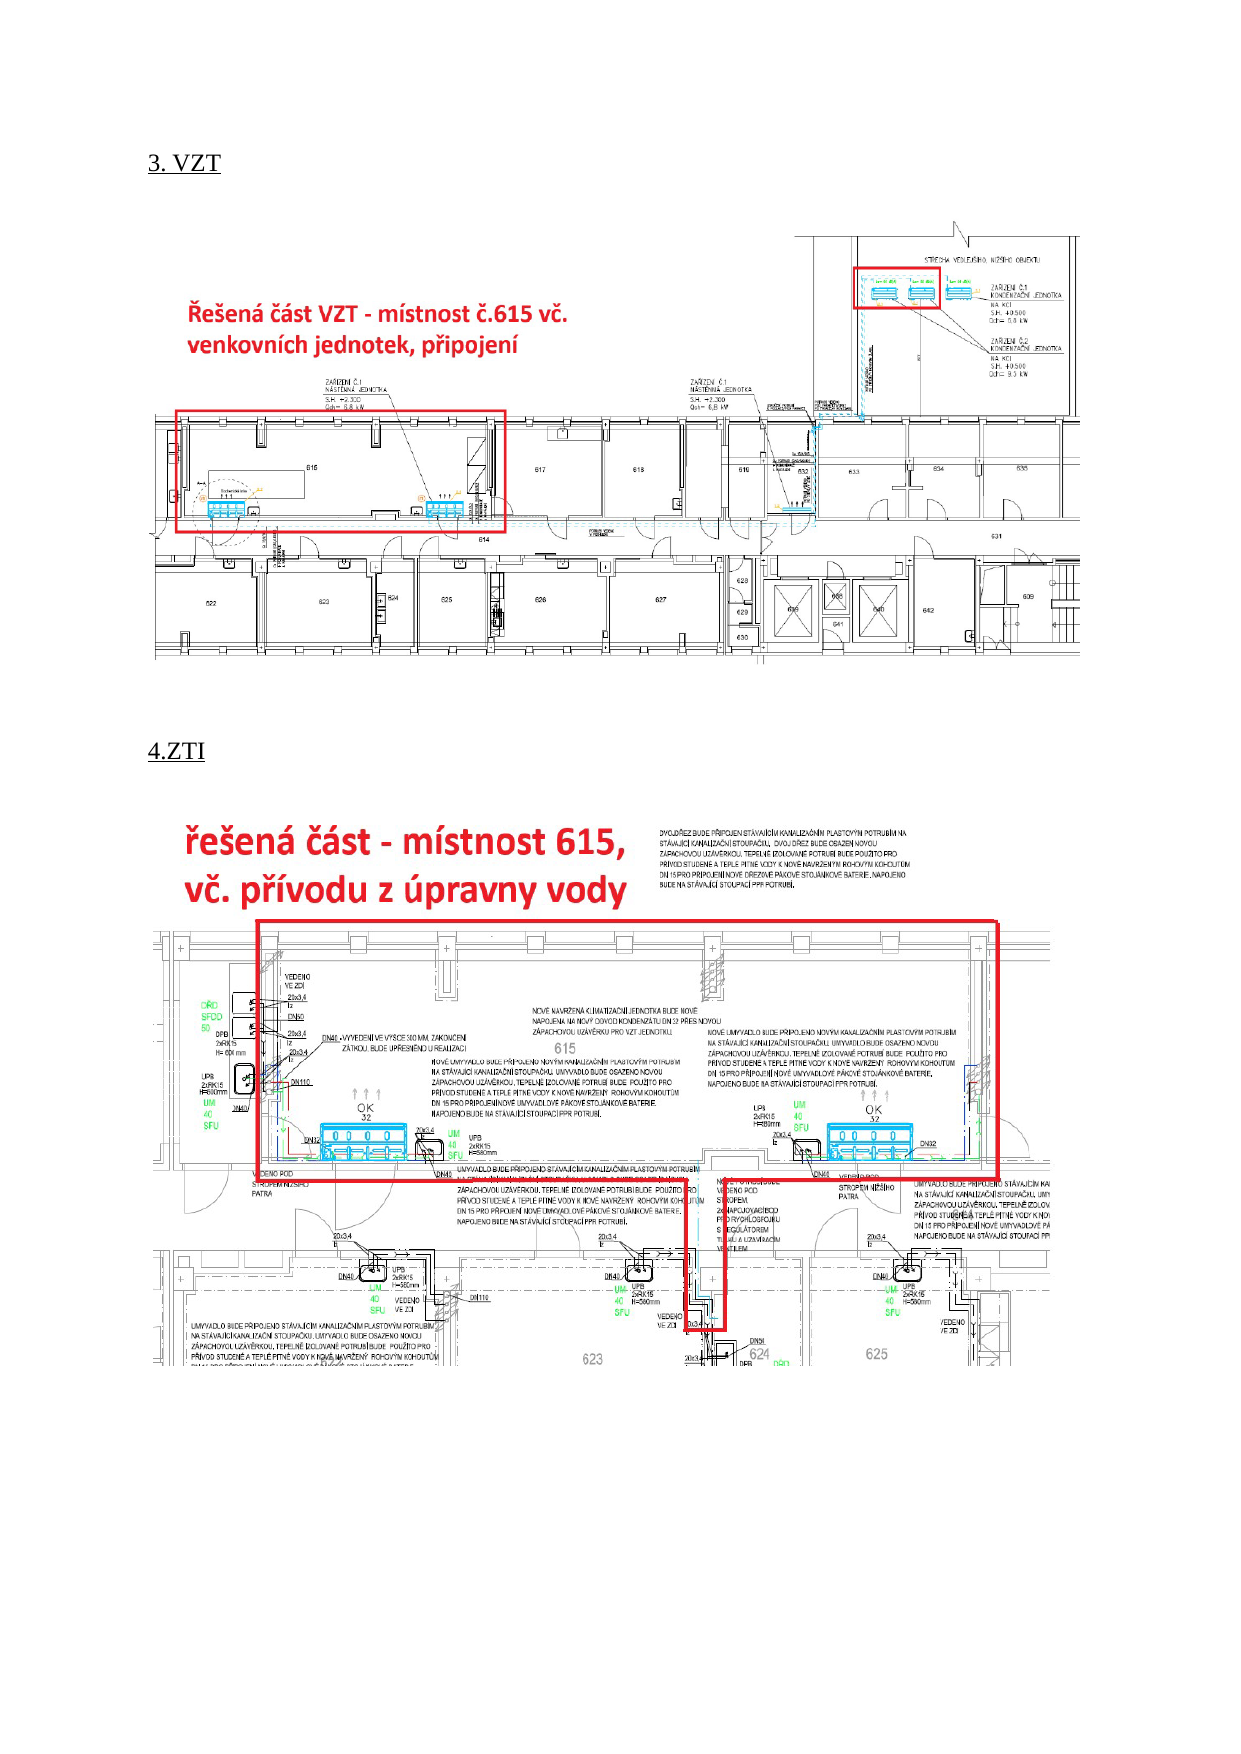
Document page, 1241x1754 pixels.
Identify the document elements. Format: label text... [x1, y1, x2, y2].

picture [147, 785, 1093, 1366]
text 3. VZT [148, 148, 1093, 176]
picture [147, 197, 1093, 665]
text 4.ZTI [148, 736, 1093, 765]
